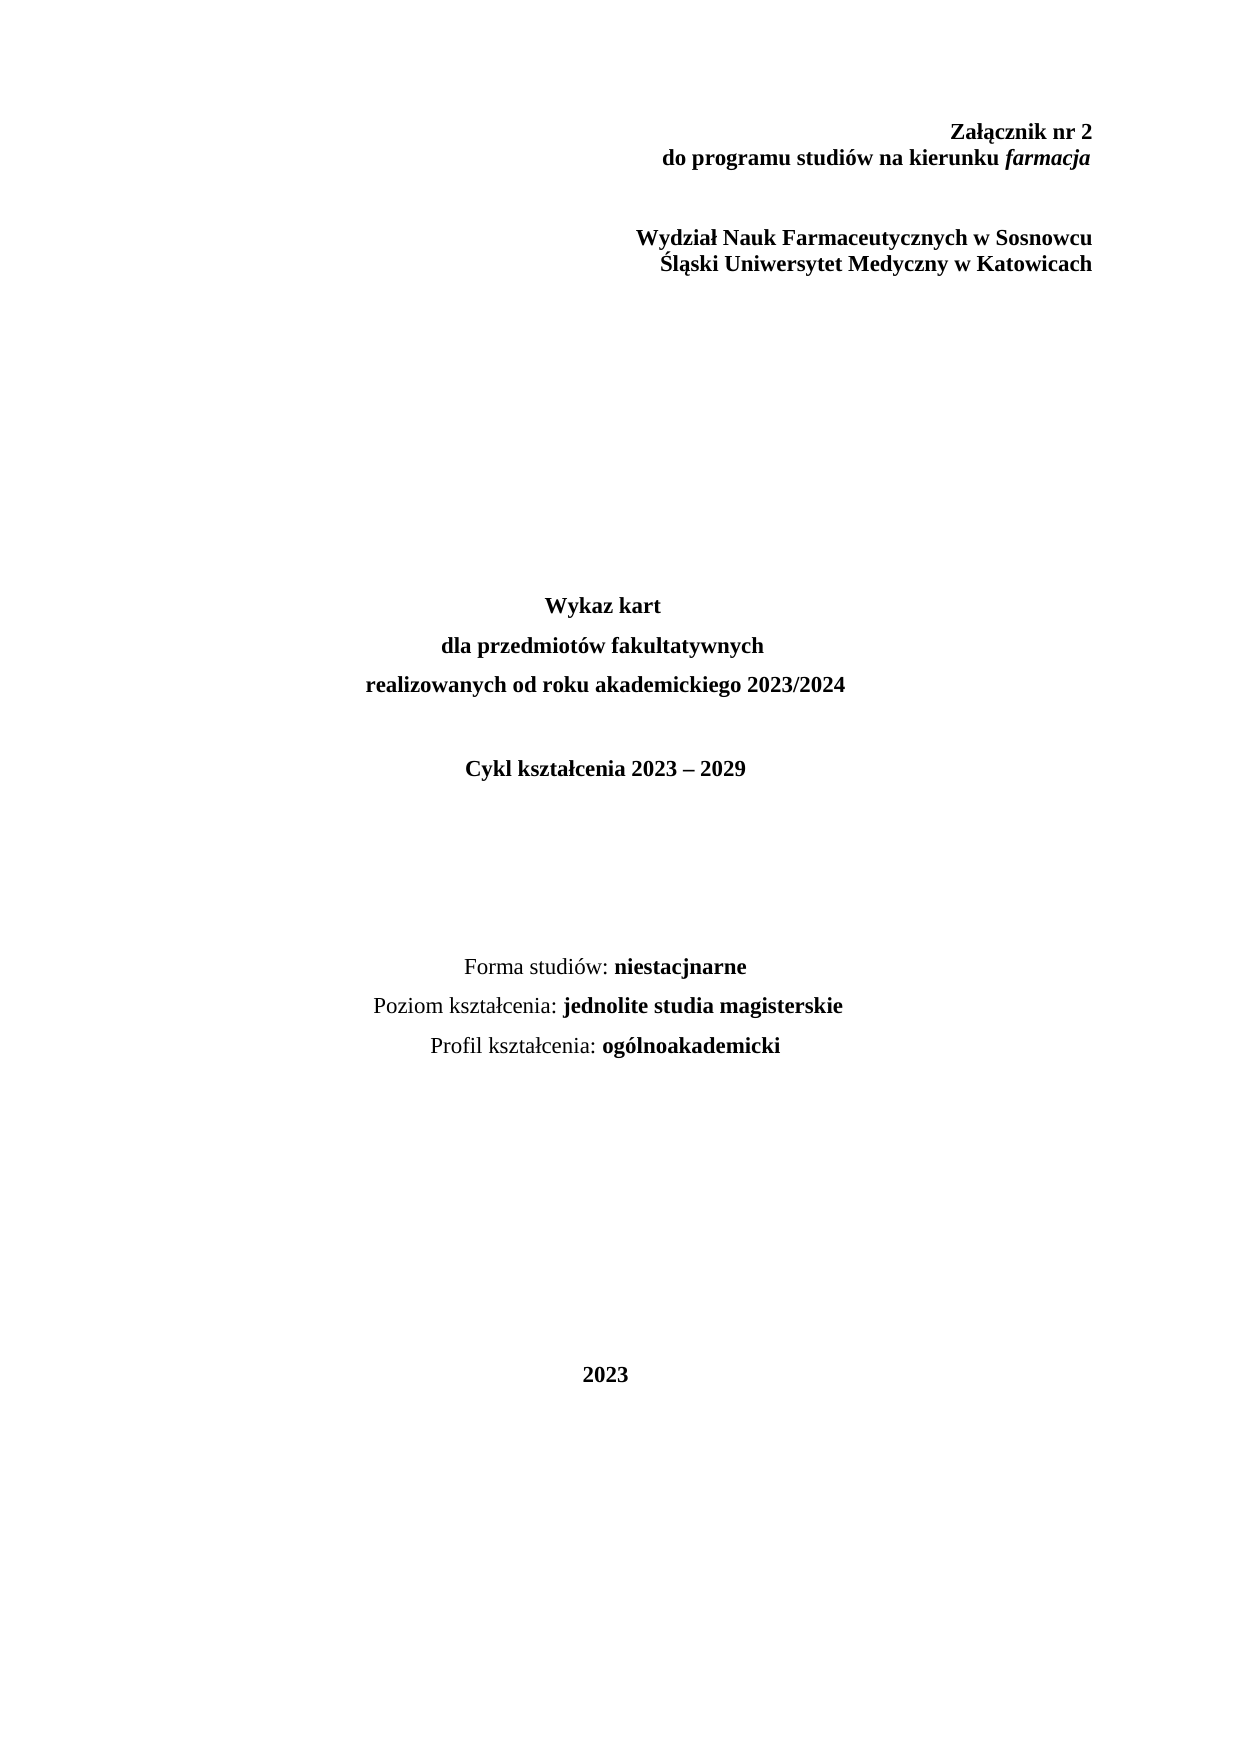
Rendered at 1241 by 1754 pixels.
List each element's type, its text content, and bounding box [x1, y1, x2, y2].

text Cykl kształcenia 2023 – 2029 [118, 755, 1092, 782]
text Poziom kształcenia: jednolite studia magisterskie Profil kształcenia: ogólnoakademicki [118, 992, 1092, 1058]
text 2023 [118, 1361, 1092, 1388]
text Załącznik nr 2 do programu studiów na kierunku farmacja [118, 118, 1092, 171]
text Śląski Uniwersytet Medyczny w Katowicach [118, 250, 1092, 276]
text Wydział Nauk Farmaceutycznych w Sosnowcu [118, 223, 1092, 250]
text Wykaz kart dla przedmiotów fakultatywnych realizowanych od roku akademickiego 2023/2024 [118, 592, 1092, 741]
text Forma studiów: niestacjnarne [118, 953, 1092, 979]
